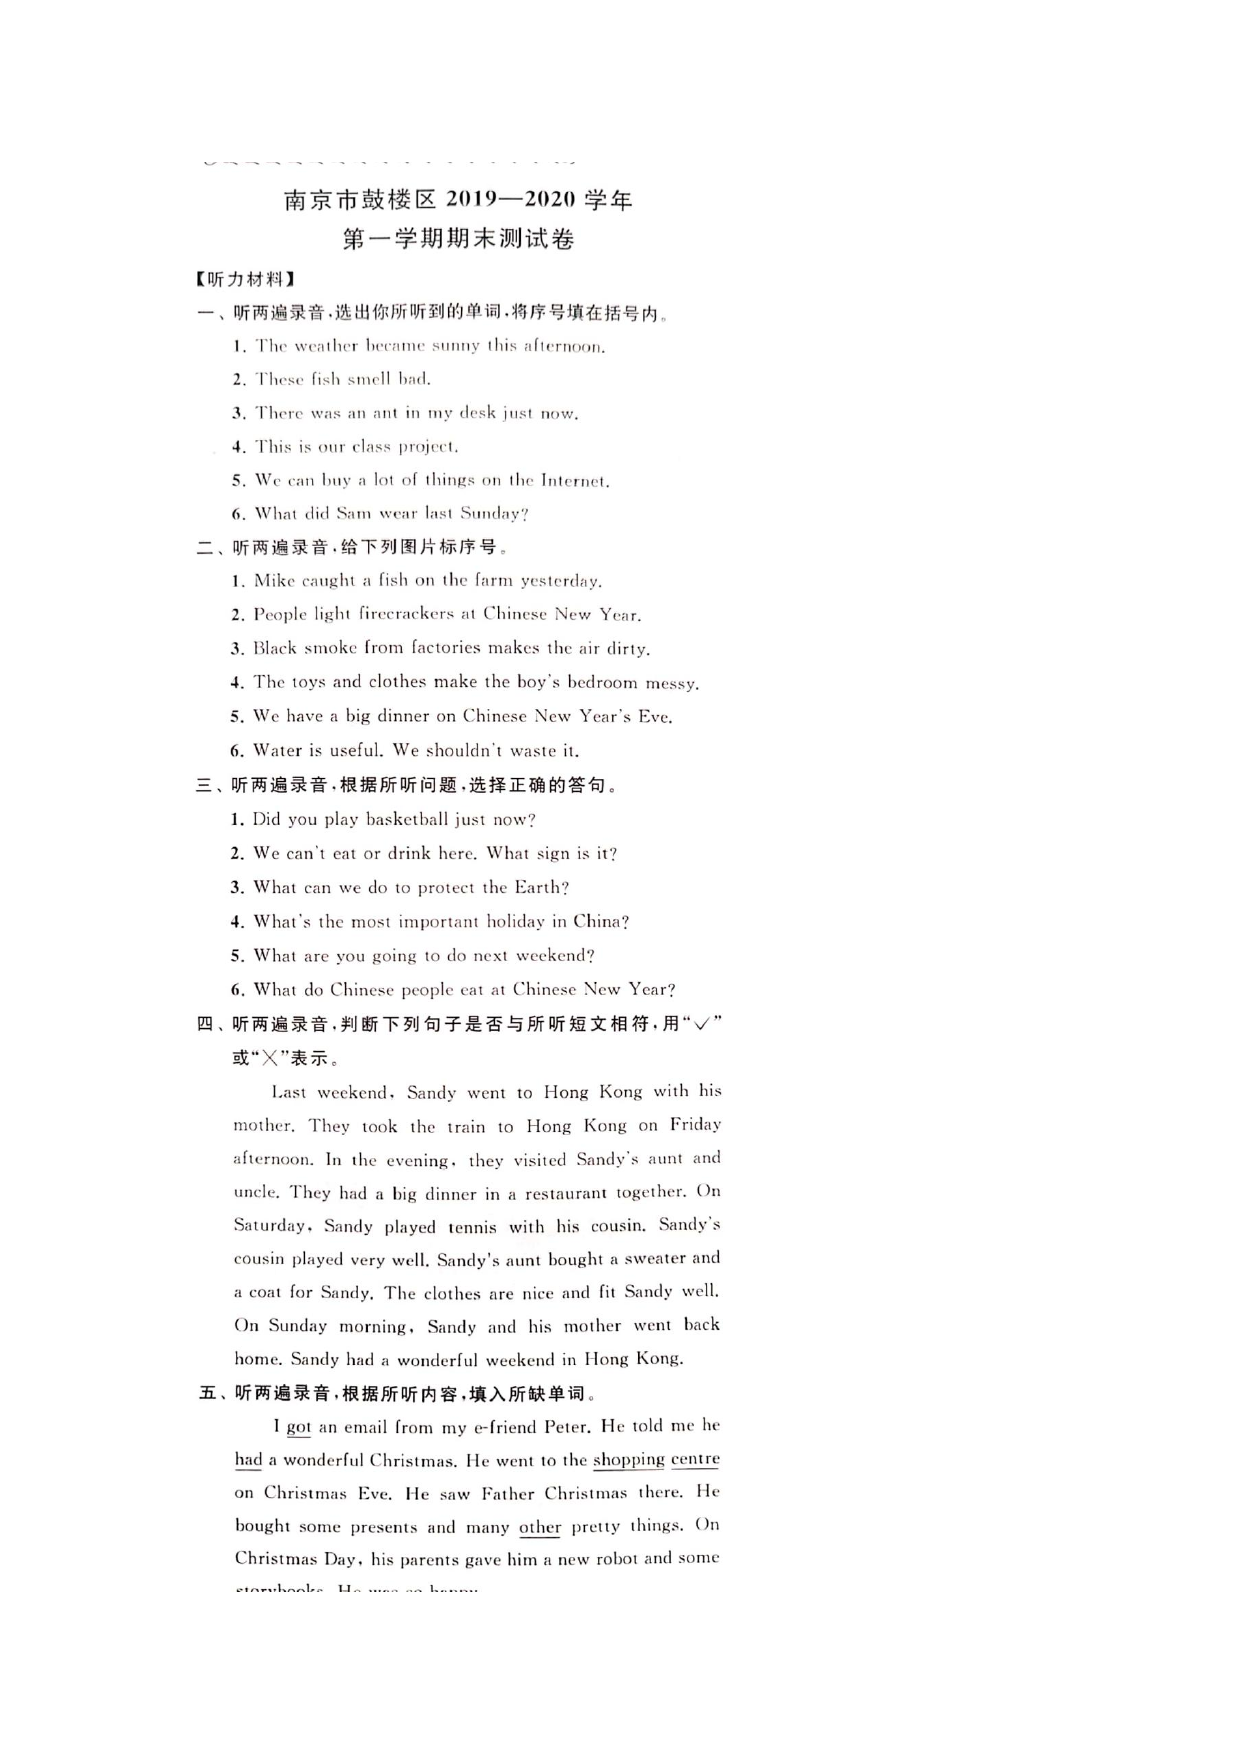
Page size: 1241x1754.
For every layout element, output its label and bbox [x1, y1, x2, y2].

picture [187, 162, 728, 1592]
